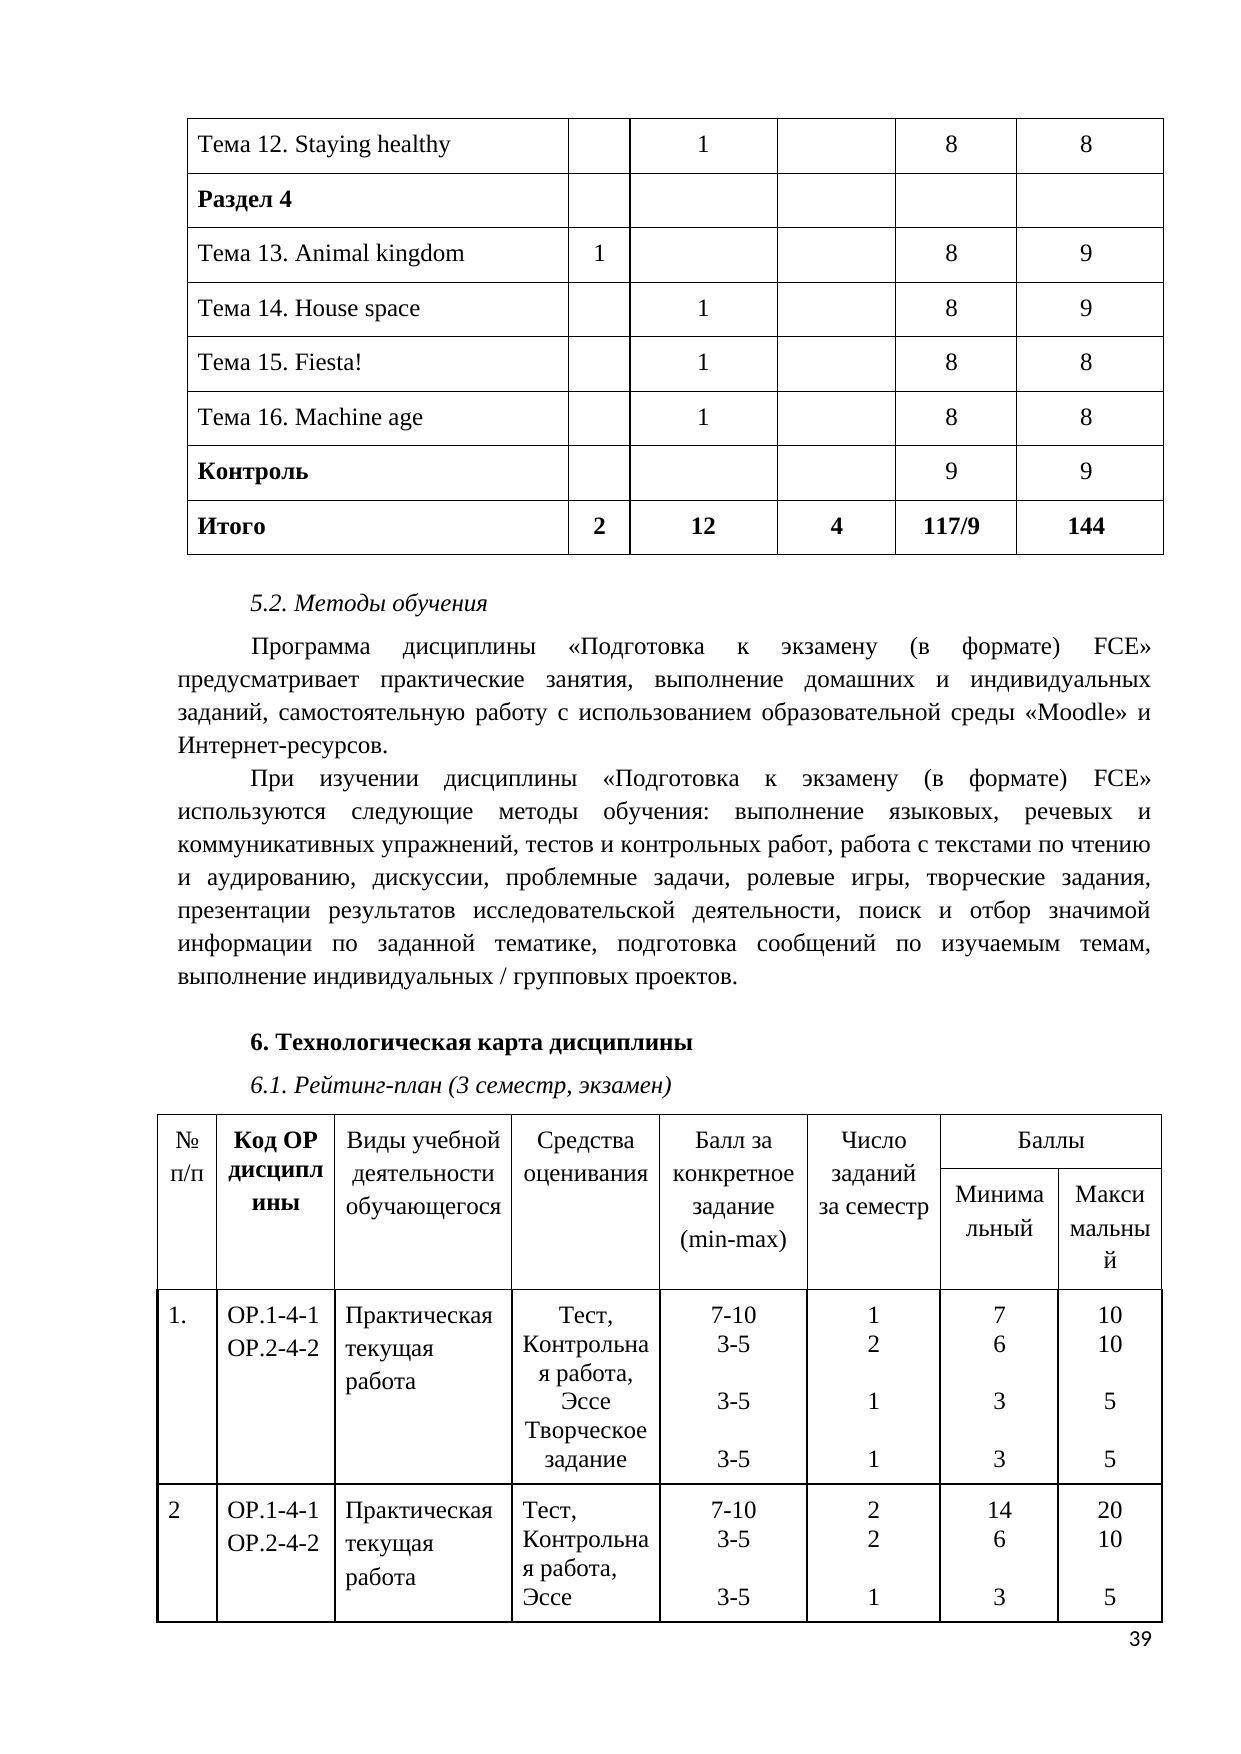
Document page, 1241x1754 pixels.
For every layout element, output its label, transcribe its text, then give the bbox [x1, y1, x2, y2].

table_cell Минимальный [941, 1169, 1058, 1289]
table_cell Тема 13. Animal kingdom [188, 228, 568, 282]
table_header № п/п [158, 1115, 216, 1289]
table_cell [569, 119, 629, 173]
table_cell 1 [569, 228, 629, 282]
table_cell Максимальный [1059, 1169, 1161, 1289]
table_cell 12 [631, 501, 777, 554]
table_cell 8 [1017, 392, 1163, 445]
text 5.2. Методы обучения [177, 588, 1152, 617]
table_cell [631, 446, 777, 499]
table_cell ОР.1-4-1 ОР.2-4-2 [218, 1290, 334, 1483]
table_cell 1 [631, 392, 777, 445]
table_cell Тема 16. Machine age [188, 392, 568, 445]
table_cell 10 10 5 5 [1059, 1290, 1161, 1483]
table_cell 2 2 1 1 [808, 1485, 939, 1621]
text 6.1. Рейтинг-план (3 семестр, экзамен) [177, 1071, 1152, 1099]
table_cell [778, 446, 895, 499]
table_cell 8 [896, 283, 1016, 336]
table_cell 2 [569, 501, 629, 554]
table_cell 14 6 3 3 [941, 1485, 1057, 1621]
table_cell ОР.1-4-1 ОР.2-4-2 [218, 1485, 334, 1621]
table_cell 8 [896, 392, 1016, 445]
table_cell 9 [1017, 228, 1163, 282]
table_header Код ОР дисциплины [217, 1115, 334, 1289]
table_cell 1 [631, 119, 777, 173]
table_cell [631, 228, 777, 282]
table_cell [896, 174, 1016, 227]
table_cell [778, 283, 895, 336]
text 6. Технологическая карта дисциплины [177, 1027, 1152, 1056]
table_cell [569, 283, 629, 336]
table_cell 1 [631, 283, 777, 336]
table_cell [1017, 174, 1163, 227]
table_cell 8 [1017, 119, 1163, 173]
table_cell 8 [1017, 337, 1163, 391]
table_cell Практическая текущая работа [336, 1290, 511, 1483]
table_cell 7-10 3-5 3-5 3-5 [661, 1290, 806, 1483]
table_cell 1 2 1 1 [808, 1290, 939, 1483]
table_cell Тема 14. House space [188, 283, 568, 336]
table_cell 2 [159, 1485, 216, 1621]
table_cell 1 [631, 337, 777, 391]
table_cell [778, 228, 895, 282]
table_cell 1. [159, 1290, 216, 1483]
table_cell [569, 337, 629, 391]
table_cell [569, 392, 629, 445]
table_cell 7 6 3 3 [941, 1290, 1057, 1483]
table_cell 7-10 3-5 3-5 3-5 [661, 1485, 806, 1621]
table_cell 9 [896, 446, 1016, 499]
table_cell Тема 15. Fiesta! [188, 337, 568, 391]
table_cell [778, 119, 895, 173]
table_header Средства оценивания [512, 1115, 659, 1289]
table_header Балл за конкретное задание (min-max) [660, 1115, 807, 1289]
table_cell 8 [896, 337, 1016, 391]
table_cell 20 10 5 5 [1059, 1485, 1161, 1621]
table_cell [336, 1485, 511, 1621]
table_cell [778, 392, 895, 445]
table_cell [569, 174, 629, 227]
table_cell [513, 1290, 659, 1483]
table_cell [778, 174, 895, 227]
table_cell [569, 446, 629, 499]
table_cell Контроль [188, 446, 568, 499]
table_header Число заданий за семестр [808, 1115, 940, 1289]
table_cell 144 [1017, 501, 1163, 554]
table_header Виды учебной деятельности обучающегося [335, 1115, 511, 1289]
table_cell [778, 337, 895, 391]
table_cell Итого [188, 501, 568, 554]
table_cell Раздел 4 [188, 174, 568, 227]
table_cell Тема 12. Staying healthy [188, 119, 568, 173]
table_cell 9 [1017, 283, 1163, 336]
table_cell 117/9 [896, 501, 1016, 554]
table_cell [513, 1485, 659, 1621]
table_cell 9 [1017, 446, 1163, 499]
text При изучении дисциплины «Подготовка к экзамену (в формате) FCE» используются следующие методы обучения: выполнение языковых, речевых и коммуникативных упражнений, тестов и контрольных работ, работа с текстами по чтению и аудированию, дискуссии, проблемные задачи, ролевые игры, творческие задания, презентации результатов исследовательской деятельности, поиск и отбор значимой информации по заданной тематике, подготовка сообщений по изучаемым темам, выполнение индивидуальных / групповых проектов. [177, 763, 1152, 990]
table_header Баллы [941, 1115, 1161, 1168]
table_cell 8 [896, 119, 1016, 173]
table_cell 8 [896, 228, 1016, 282]
table_cell 4 [778, 501, 895, 554]
text Программа дисциплины «Подготовка к экзамену (в формате) FCE» предусматривает практические занятия, выполнение домашних и индивидуальных заданий, самостоятельную работу с использованием образовательной среды «Moodle» и Интернет-ресурсов. [177, 631, 1152, 759]
table_cell [631, 174, 777, 227]
